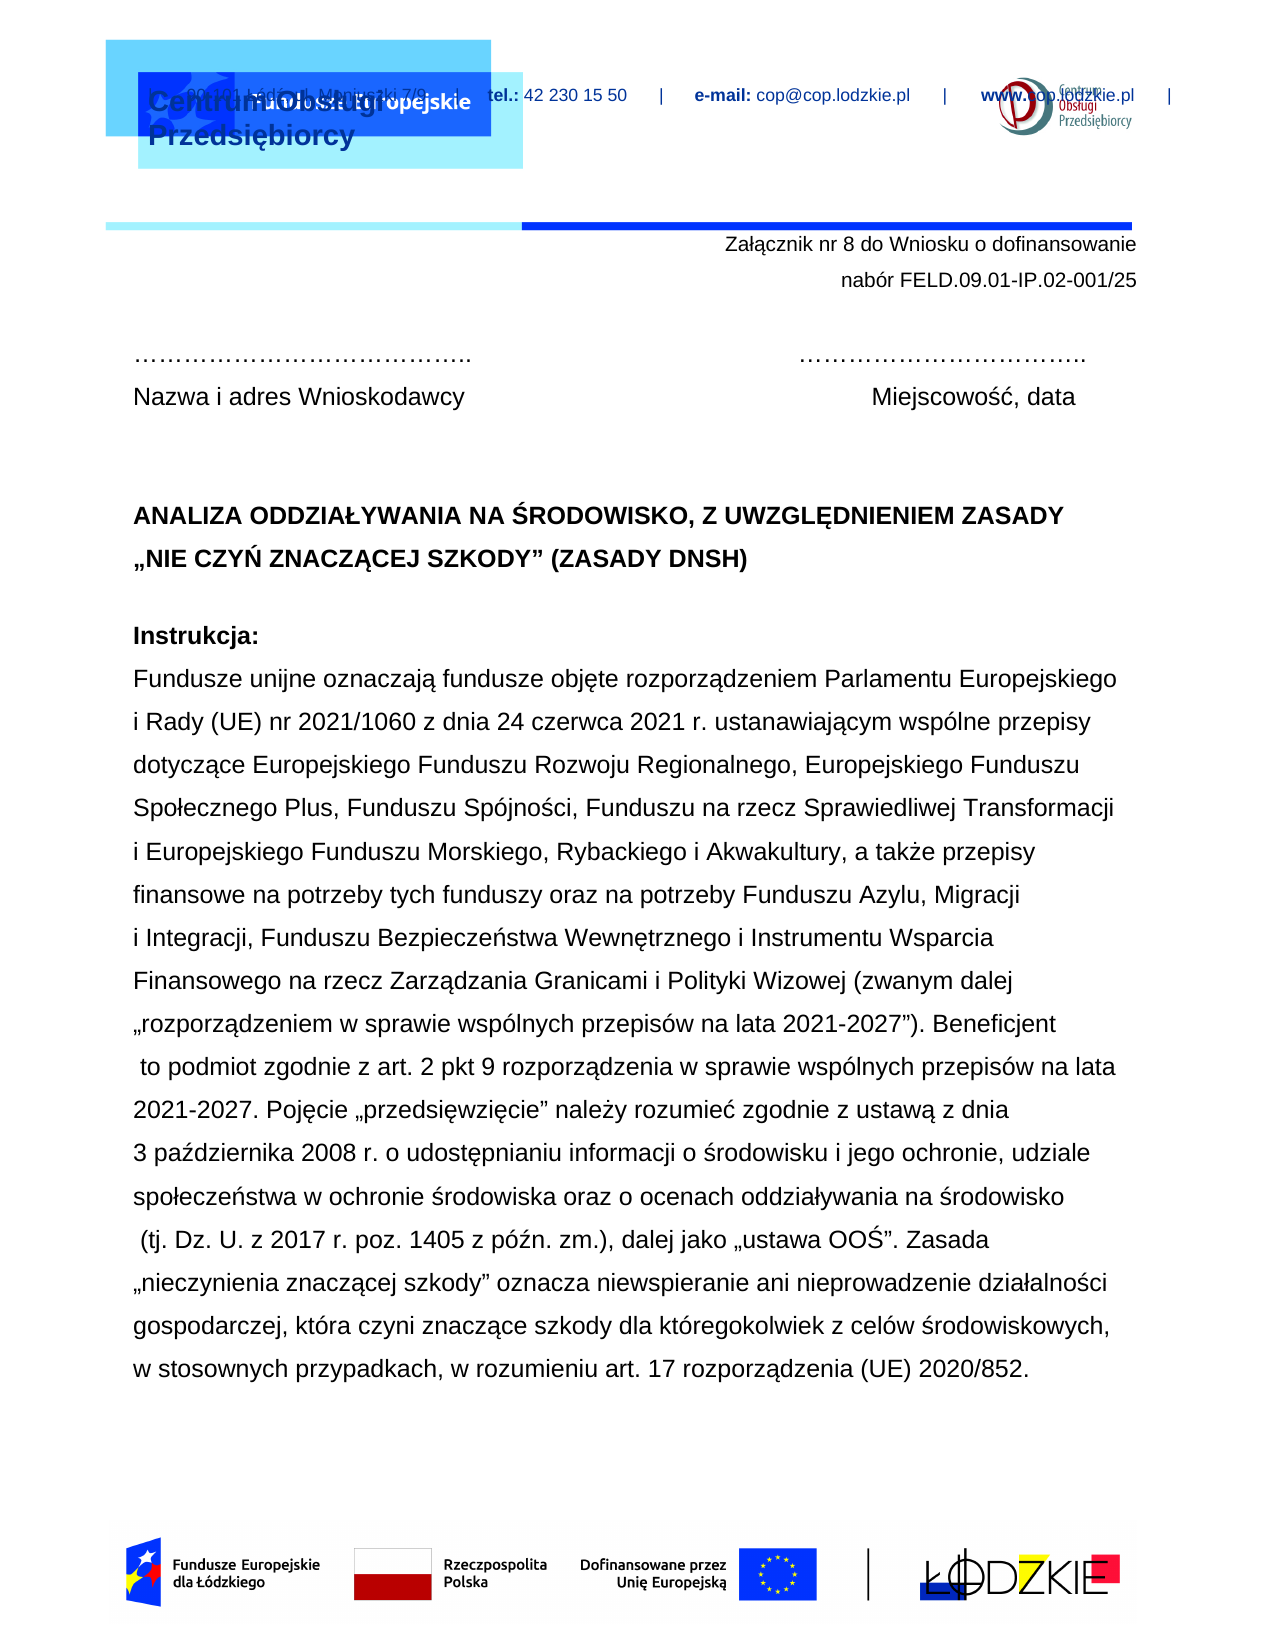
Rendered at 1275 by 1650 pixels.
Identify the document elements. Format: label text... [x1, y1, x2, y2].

text Fundusze unijne oznaczają fundusze objęte rozporządzeniem Parlamentu Europejskiego i Rady (UE) nr 2021/1060 z dnia 24 czerwca 2021 r. ustanawiającym wspólne przepisy dotyczące Europejskiego Funduszu Rozwoju Regionalnego, Europejskiego Funduszu Społecznego Plus, Funduszu Spójności, Funduszu na rzecz Sprawiedliwej Transformacji i Europejskiego Funduszu Morskiego, Rybackiego i Akwakultury, a także przepisy finansowe na potrzeby tych funduszy oraz na potrzeby Funduszu Azylu, Migracji i Integracji, Funduszu Bezpieczeństwa Wewnętrznego i Instrumentu Wsparcia Finansowego na rzecz Zarządzania Granicami i Polityki Wizowej (zwanym dalej „rozporządzeniem w sprawie wspólnych przepisów na lata 2021-2027”). Beneficjent to podmiot zgodnie z art. 2 pkt 9 rozporządzenia w sprawie wspólnych przepisów na lata 2021-2027. Pojęcie „przedsięwzięcie” należy rozumieć zgodnie z ustawą z dnia 3 października 2008 r. o udostępnianiu informacji o środowisku i jego ochronie, udziale społeczeństwa w ochronie środowiska oraz o ocenach oddziaływania na środowisko (tj. Dz. U. z 2017 r. poz. 1405 z późn. zm.), dalej jako „ustawa OOŚ”. Zasada „nieczynienia znaczącej szkody” oznacza niewspieranie ani nieprowadzenie działalności gospodarczej, która czyni znaczące szkody dla któregokolwiek z celów środowiskowych, w stosownych przypadkach, w rozumieniu art. 17 rozporządzenia (UE) 2020/852. [133, 664, 1137, 1383]
text Załącznik nr 8 do Wniosku o dofinansowanie [133, 232, 1137, 256]
text ………………………………….. …………………………….. [133, 339, 1137, 367]
picture [109, 1520, 1137, 1624]
text ANALIZA ODDZIAŁYWANIA NA ŚRODOWISKO, Z UWZGLĘDNIENIEM ZASADY „NIE CZYŃ ZNACZĄCEJ SZKODY” (ZASADY DNSH) [133, 501, 1137, 573]
text Nazwa i adres Wnioskodawcy Miejscowość, data [133, 382, 1137, 411]
text nabór FELD.09.01-IP.02-001/25 [133, 268, 1137, 292]
text Instrukcja: [133, 621, 1137, 650]
picture [0, 0, 1274, 264]
